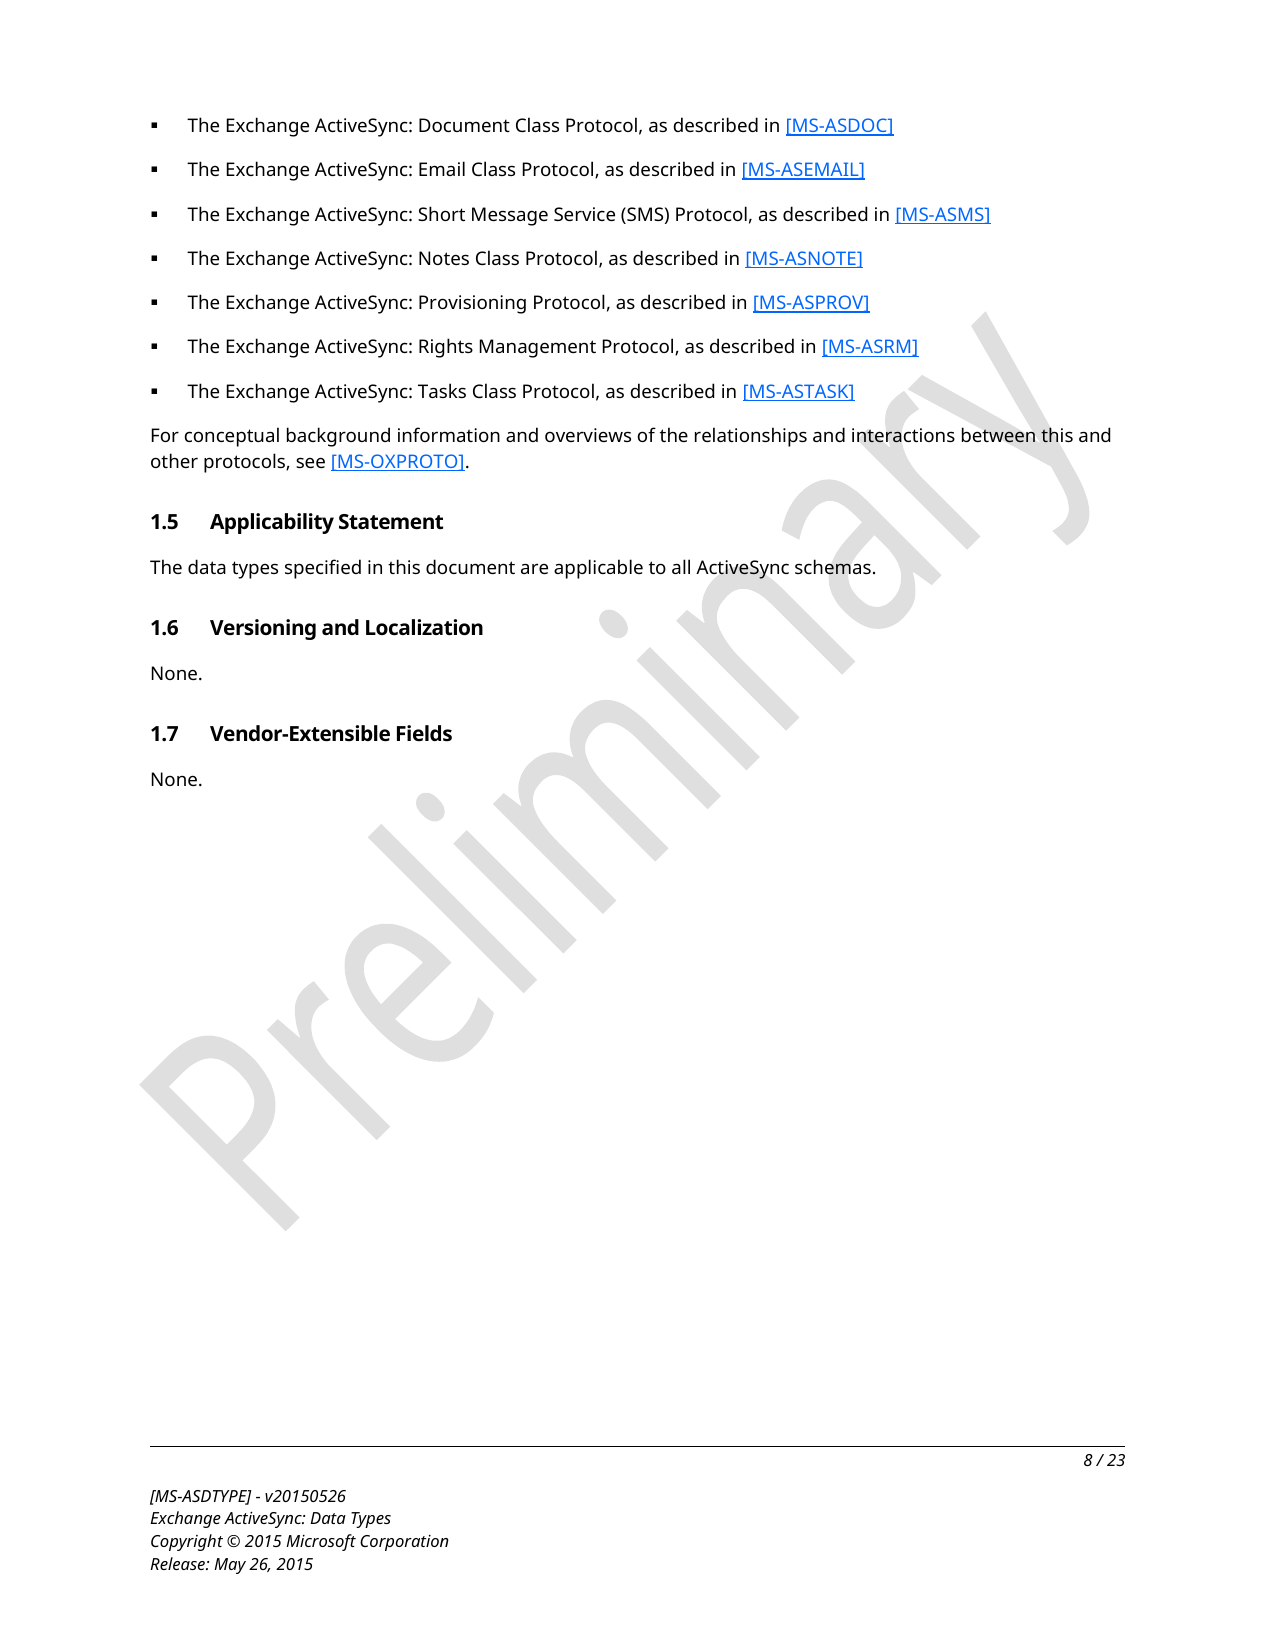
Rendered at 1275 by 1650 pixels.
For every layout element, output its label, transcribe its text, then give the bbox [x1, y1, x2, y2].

subtitle Applicability Statement [150, 507, 1125, 535]
list The Exchange ActiveSync: Short Message Service (SMS) Protocol, as described in [MS-ASMS] [150, 201, 1125, 227]
list The Exchange ActiveSync: Rights Management Protocol, as described in [MS-ASRM] [150, 334, 1125, 359]
text None. [150, 660, 1125, 686]
list The Exchange ActiveSync: Notes Class Protocol, as described in [MS-ASNOTE] [150, 245, 1125, 271]
list The Exchange ActiveSync: Tasks Class Protocol, as described in [MS-ASTASK] [150, 378, 1125, 404]
list The Exchange ActiveSync: Document Class Protocol, as described in [MS-ASDOC] [150, 112, 1125, 138]
subtitle Versioning and Localization [150, 613, 1125, 641]
text For conceptual background information and overviews of the relationships and interactions between this and other protocols, see [MS-OXPROTO]. [150, 422, 1125, 473]
subtitle Vendor-Extensible Fields [150, 719, 1125, 747]
text The data types specified in this document are applicable to all ActiveSync schemas. [150, 554, 1125, 579]
list The Exchange ActiveSync: Provisioning Protocol, as described in [MS-ASPROV] [150, 289, 1125, 315]
list The Exchange ActiveSync: Email Class Protocol, as described in [MS-ASEMAIL] [150, 157, 1125, 182]
text None. [150, 766, 1125, 792]
